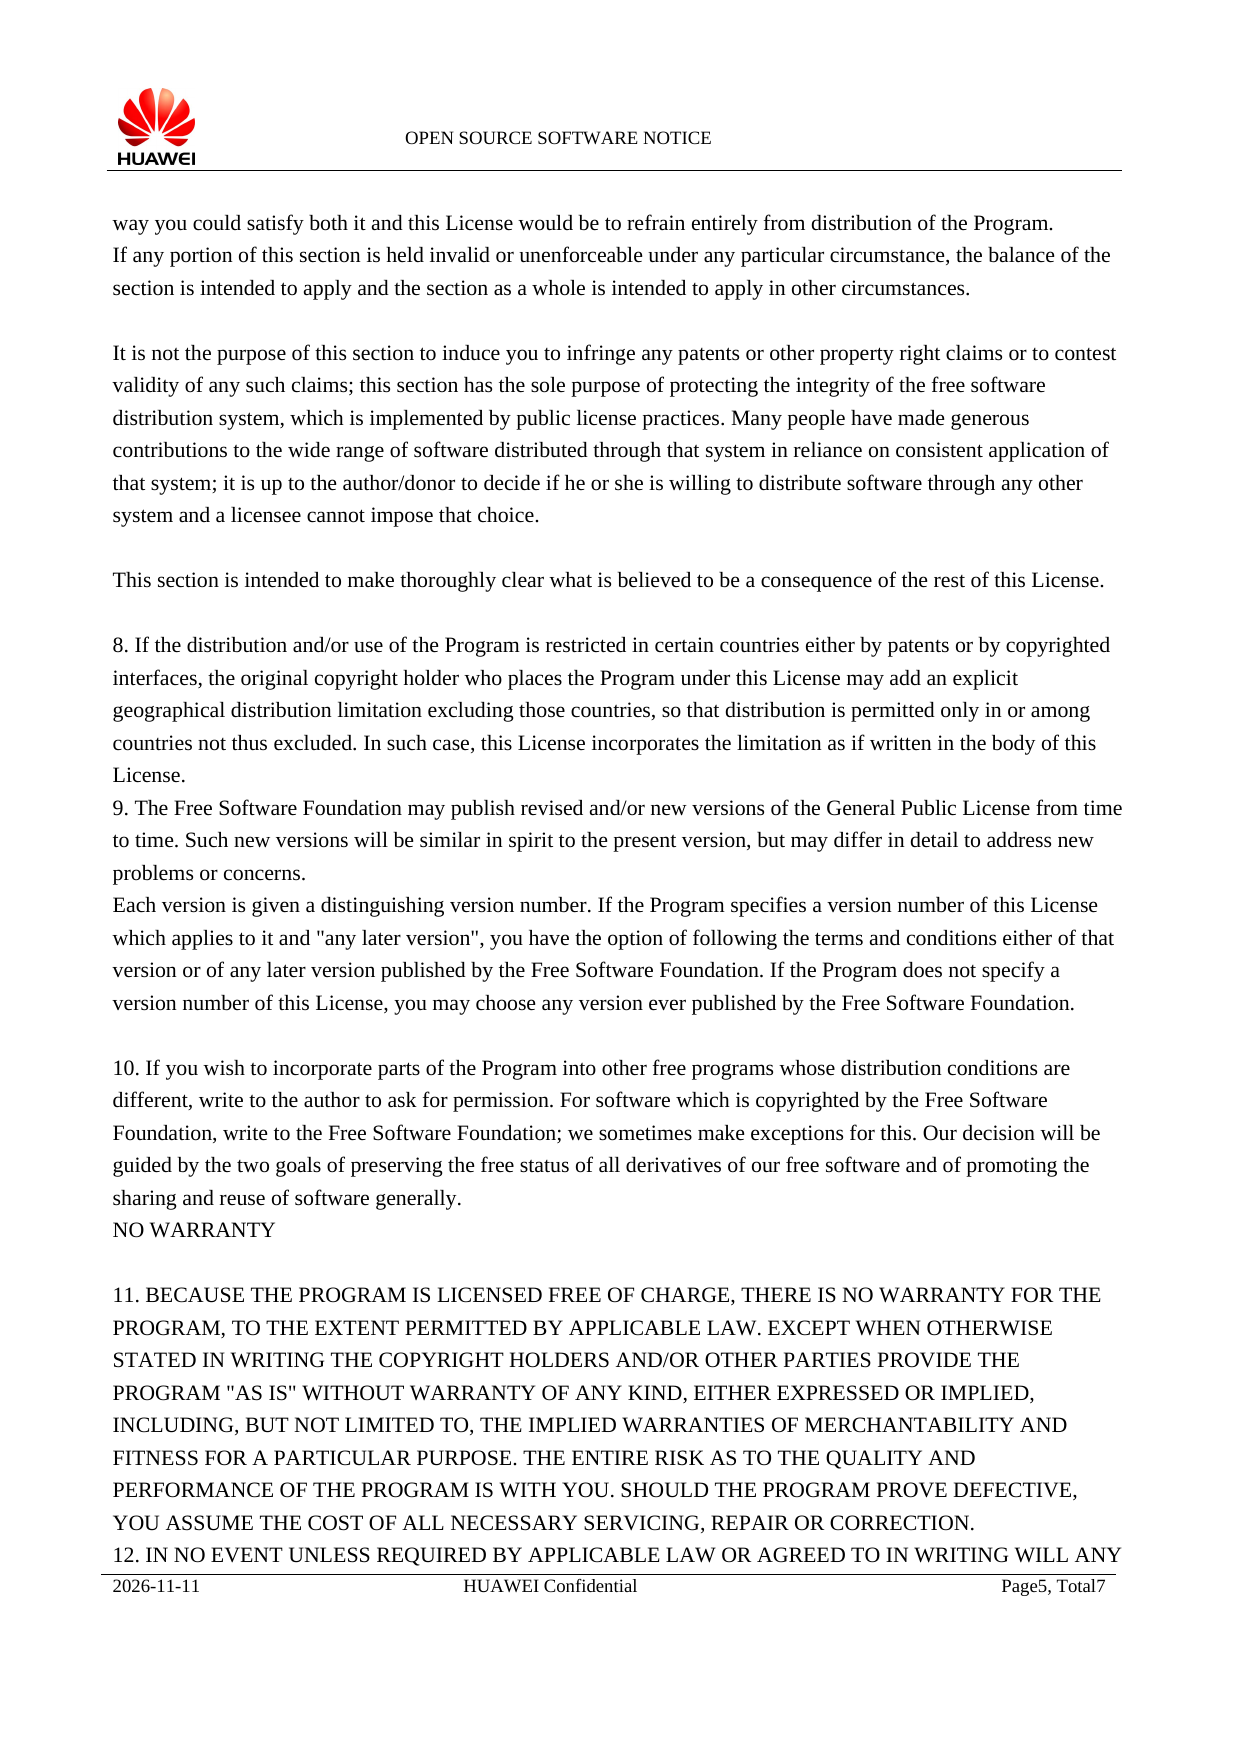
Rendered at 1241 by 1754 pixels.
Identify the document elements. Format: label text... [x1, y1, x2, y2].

picture [118, 88, 195, 165]
